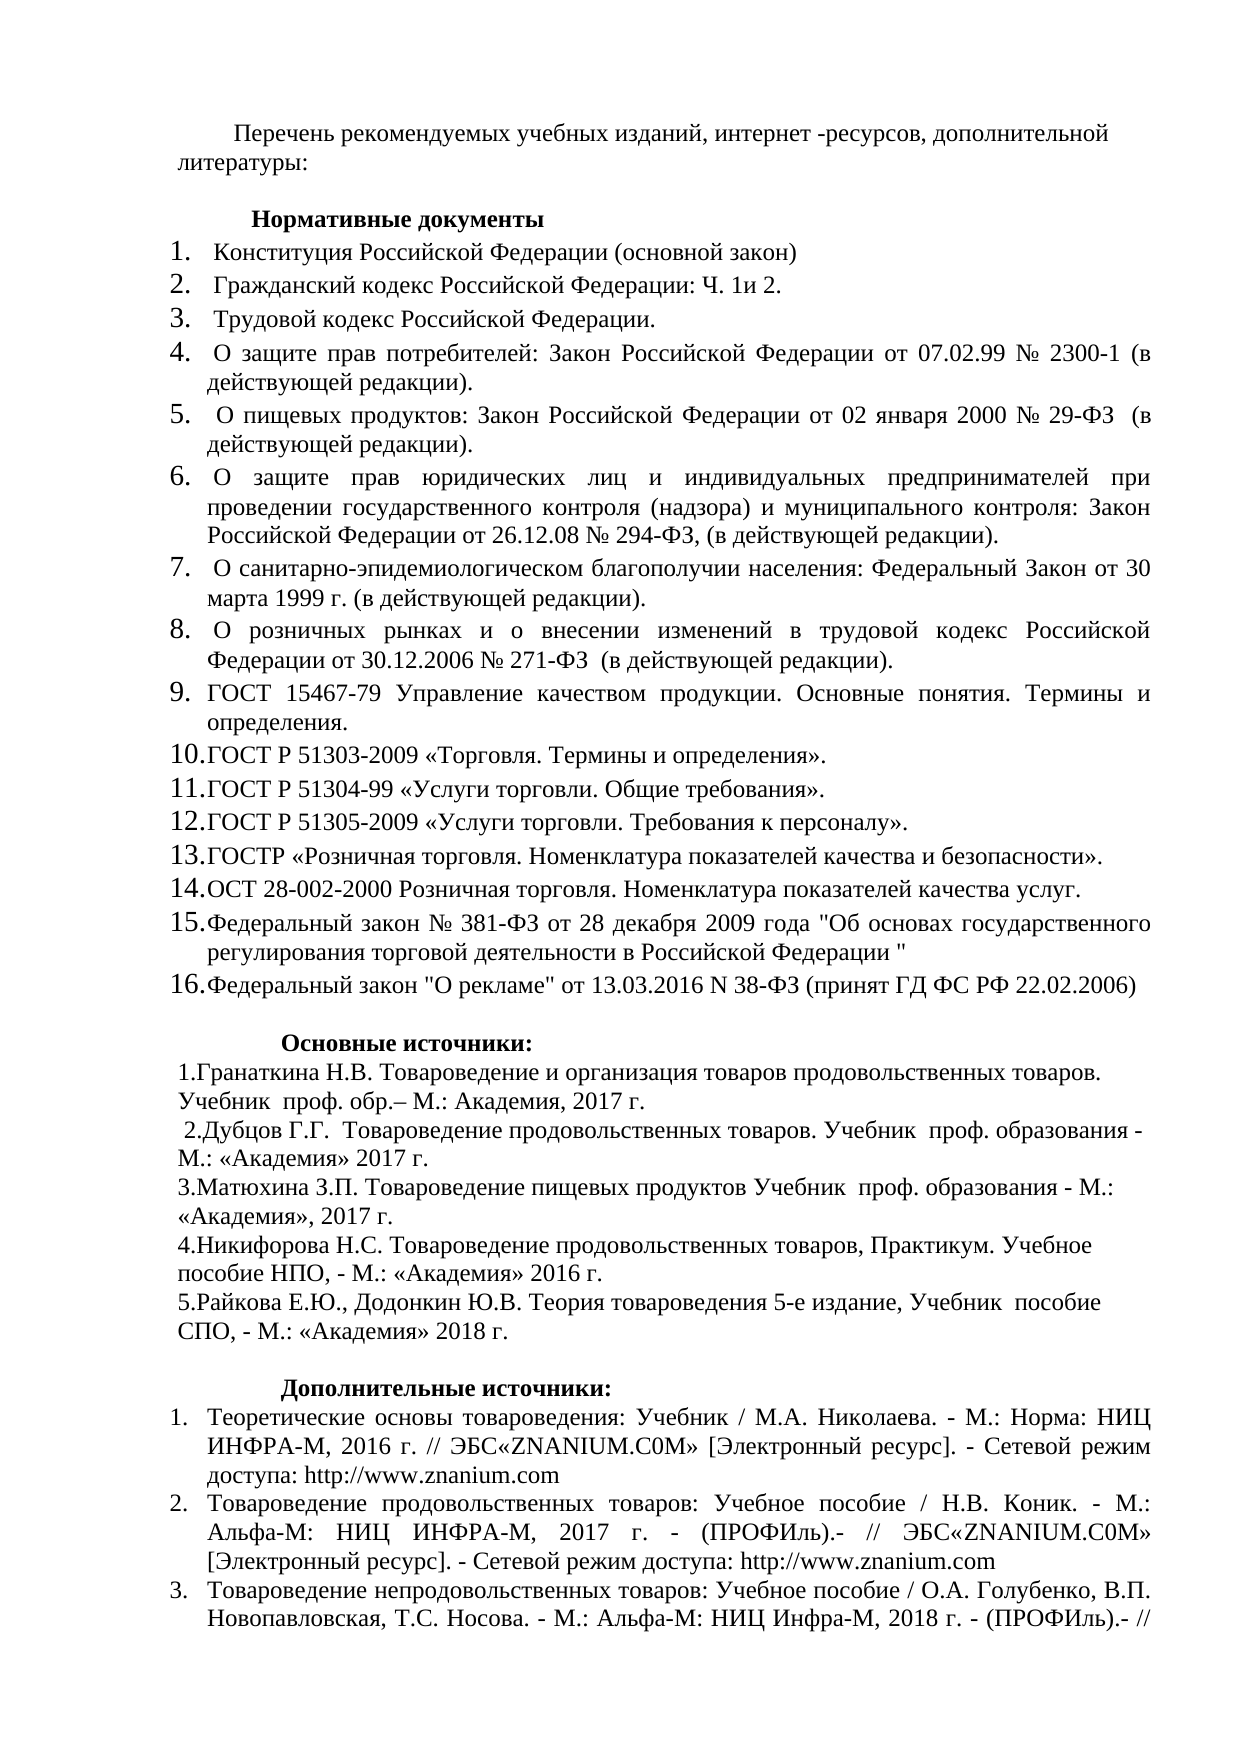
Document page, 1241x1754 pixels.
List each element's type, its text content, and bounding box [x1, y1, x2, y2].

text 4.Никифорова Н.С. Товароведение продовольственных товаров, Практикум. Учебное пособие НПО, - М.: «Академия» 2016 г. [177, 1230, 1152, 1287]
list О санитарно-эпидемиологическом благополучии населения: Федеральный Закон от 30 марта 1999 г. (в действующей редакции). [169, 549, 1152, 612]
text 3.Матюхина З.П. Товароведение пищевых продуктов Учебник проф. образования - М.: «Академия», 2017 г. [177, 1172, 1152, 1230]
text Перечень рекомендуемых учебных изданий, интернет -ресурсов, дополнительной литературы: [177, 118, 1152, 176]
text 5.Райкова Е.Ю., Додонкин Ю.В. Теория товароведения 5-е издание, Учебник пособие СПО, - М.: «Академия» 2018 г. [177, 1287, 1152, 1345]
list ГОСТР «Розничная торговля. Номенклатура показателей качества и безопасности». [169, 837, 1152, 870]
list О защите прав потребителей: Закон Российской Федерации от 07.02.99 № 2300-1 (в действующей редакции). [169, 334, 1152, 396]
list Федеральный закон № 381-ФЗ от 28 декабря 2009 года "Об основах государственного регулирования торговой деятельности в Российской Федерации " [169, 904, 1152, 966]
list ГОСТ Р 51304-99 «Услуги торговли. Общие требования». [169, 770, 1152, 803]
text 1.Гранаткина Н.В. Товароведение и организация товаров продовольственных товаров. Учебник проф. обр.– М.: Академия, 2017 г. [177, 1057, 1152, 1115]
list Конституция Российской Федерации (основной закон) [169, 233, 1152, 267]
list О защите прав юридических лиц и индивидуальных предпринимателей при проведении государственного контроля (надзора) и муниципального контроля: Закон Российской Федерации от 26.12.08 № 294-ФЗ, (в действующей редакции). [169, 458, 1152, 549]
text Нормативные документы [177, 204, 1152, 233]
list О розничных рынках и о внесении изменений в трудовой кодекс Российской Федерации от 30.12.2006 № 271-ФЗ (в действующей редакции). [169, 612, 1152, 674]
list ГОСТ Р 51305-2009 «Услуги торговли. Требования к персоналу». [169, 803, 1152, 837]
list Федеральный закон "О рекламе" от 13.03.2016 N 38-ФЗ (принят ГД ФС РФ 22.02.2006) [169, 966, 1152, 1000]
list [169, 1575, 1152, 1632]
text 2.Дубцов Г.Г. Товароведение продовольственных товаров. Учебник проф. образования - М.: «Академия» 2017 г. [177, 1115, 1152, 1172]
list Трудовой кодекс Российской Федерации. [169, 300, 1152, 334]
text Дополнительные источники: [207, 1373, 1152, 1402]
text Основные источники: [207, 1028, 1152, 1057]
list Теоретические основы товароведения: Учебник / М.А. Николаева. - М.: Норма: НИЦ ИНФРА-М, 2016 г. // ЭБС«ZNANIUM.С0М» [Электронный ресурс]. - Сетевой режим доступа: http://www.znanium.соm [169, 1402, 1152, 1488]
list Гражданский кодекс Российской Федерации: Ч. 1и 2. [169, 267, 1152, 300]
list О пищевых продуктов: Закон Российской Федерации от 02 января 2000 № 29-ФЗ (в действующей редакции). [169, 396, 1152, 458]
list Товароведение продовольственных товаров: Учебное пособие / Н.В. Коник. - М.: Альфа-М: НИЦ ИНФРА-М, 2017 г. - (ПРОФИль).- // ЭБС«ZNANIUM.С0М» [Электронный ресурс]. - Сетевой режим доступа: http://www.znanium.соm [169, 1488, 1152, 1575]
list ГОСТ 15467-79 Управление качеством продукции. Основные понятия. Термины и определения. [169, 674, 1152, 736]
list ГОСТ Р 51303-2009 «Торговля. Термины и определения». [169, 736, 1152, 770]
list ОСТ 28-002-2000 Розничная торговля. Номенклатура показателей качества услуг. [169, 870, 1152, 904]
